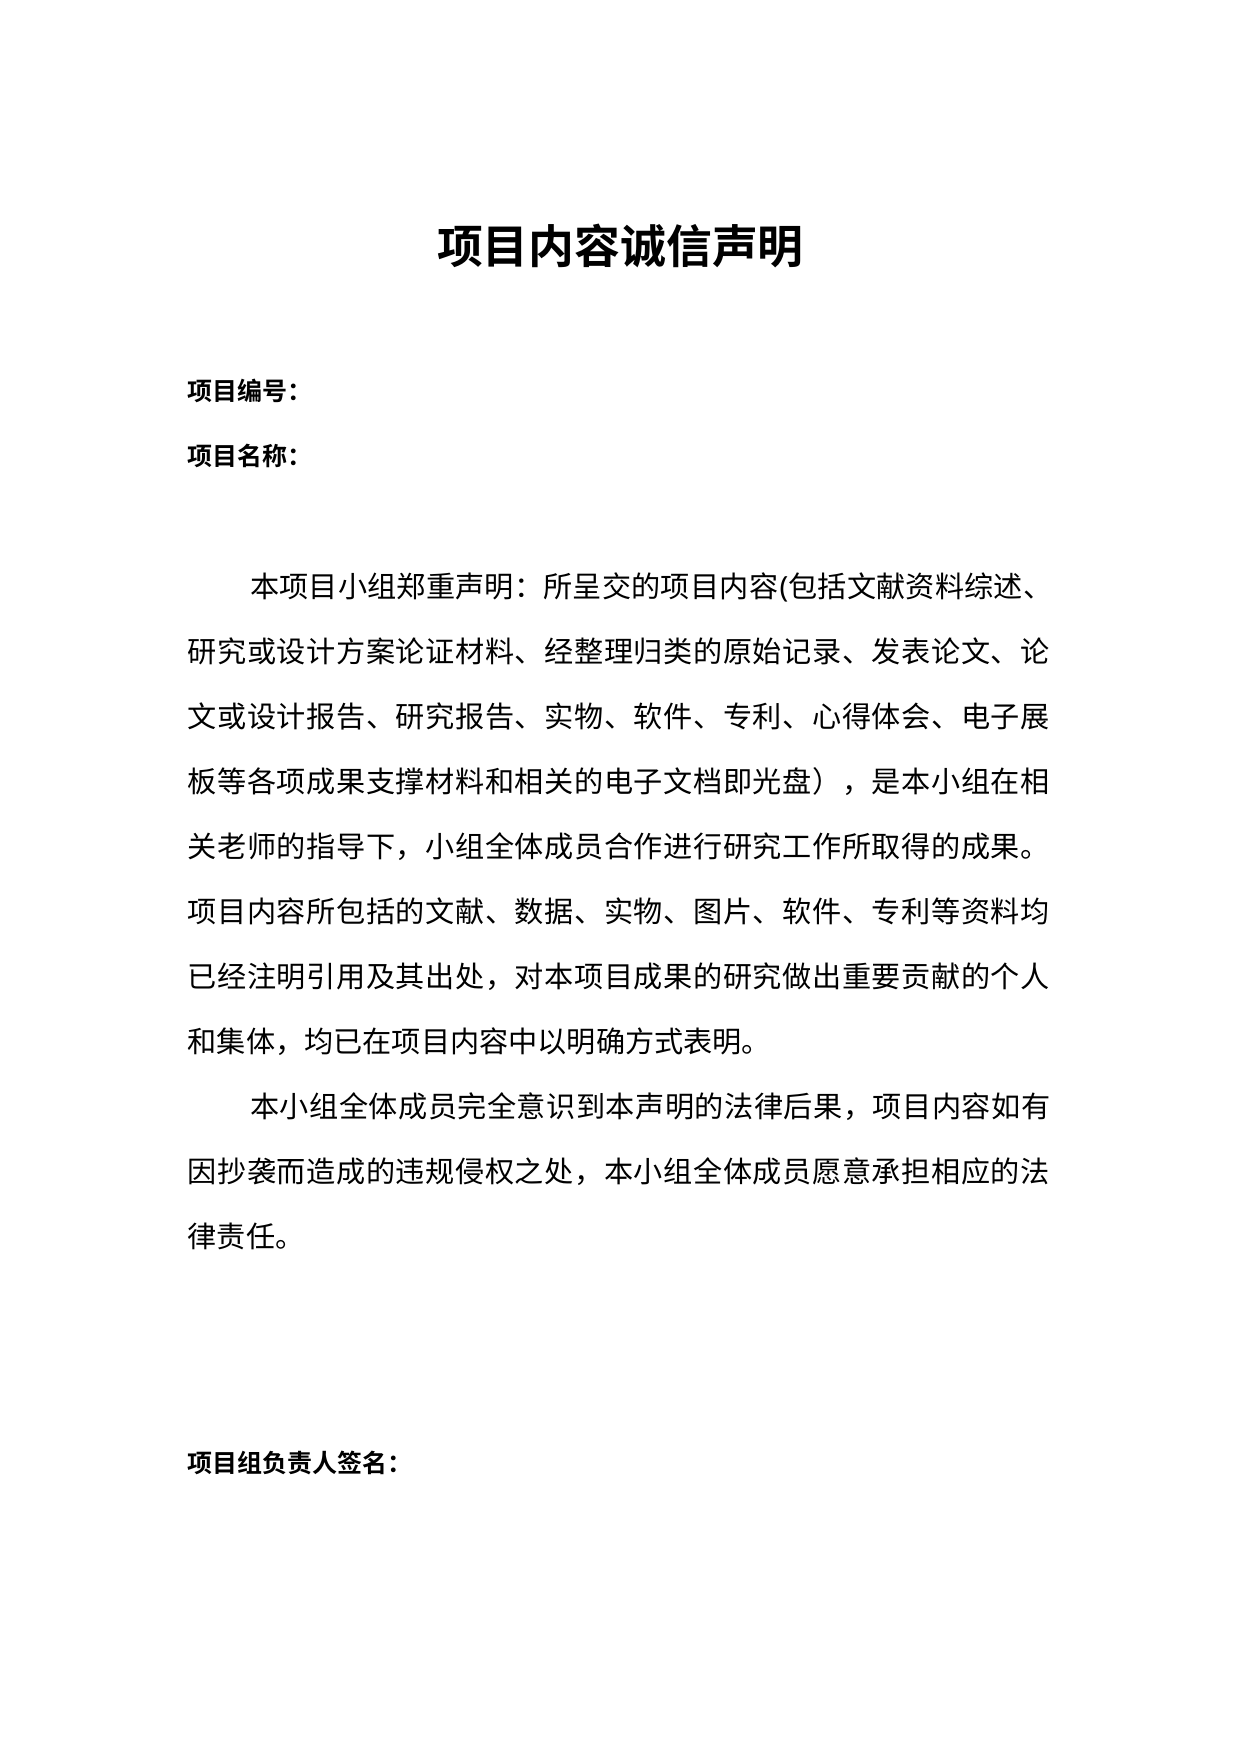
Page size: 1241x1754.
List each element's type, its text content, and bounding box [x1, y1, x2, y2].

text 项目名称： [187, 422, 1053, 487]
text 项目内容诚信声明 [187, 194, 1053, 292]
text 项目组负责人签名： [187, 1429, 1053, 1494]
text 本小组全体成员完全意识到本声明的法律后果，项目内容如有因抄袭而造成的违规侵权之处，本小组全体成员愿意承担相应的法律责任。 [187, 1072, 1053, 1267]
text 项目编号： [187, 357, 1053, 422]
text 本项目小组郑重声明：所呈交的项目内容(包括文献资料综述、研究或设计方案论证材料、经整理归类的原始记录、发表论文、论文或设计报告、研究报告、实物、软件、专利、心得体会、电子展板等各项成果支撑材料和相关的电子文档即光盘），是本小组在相关老师的指导下，小组全体成员合作进行研究工作所取得的成果。项目内容所包括的文献、数据、实物、图片、软件、专利等资料均已经注明引用及其出处，对本项目成果的研究做出重要贡献的个人和集体，均已在项目内容中以明确方式表明。 [187, 552, 1053, 1072]
